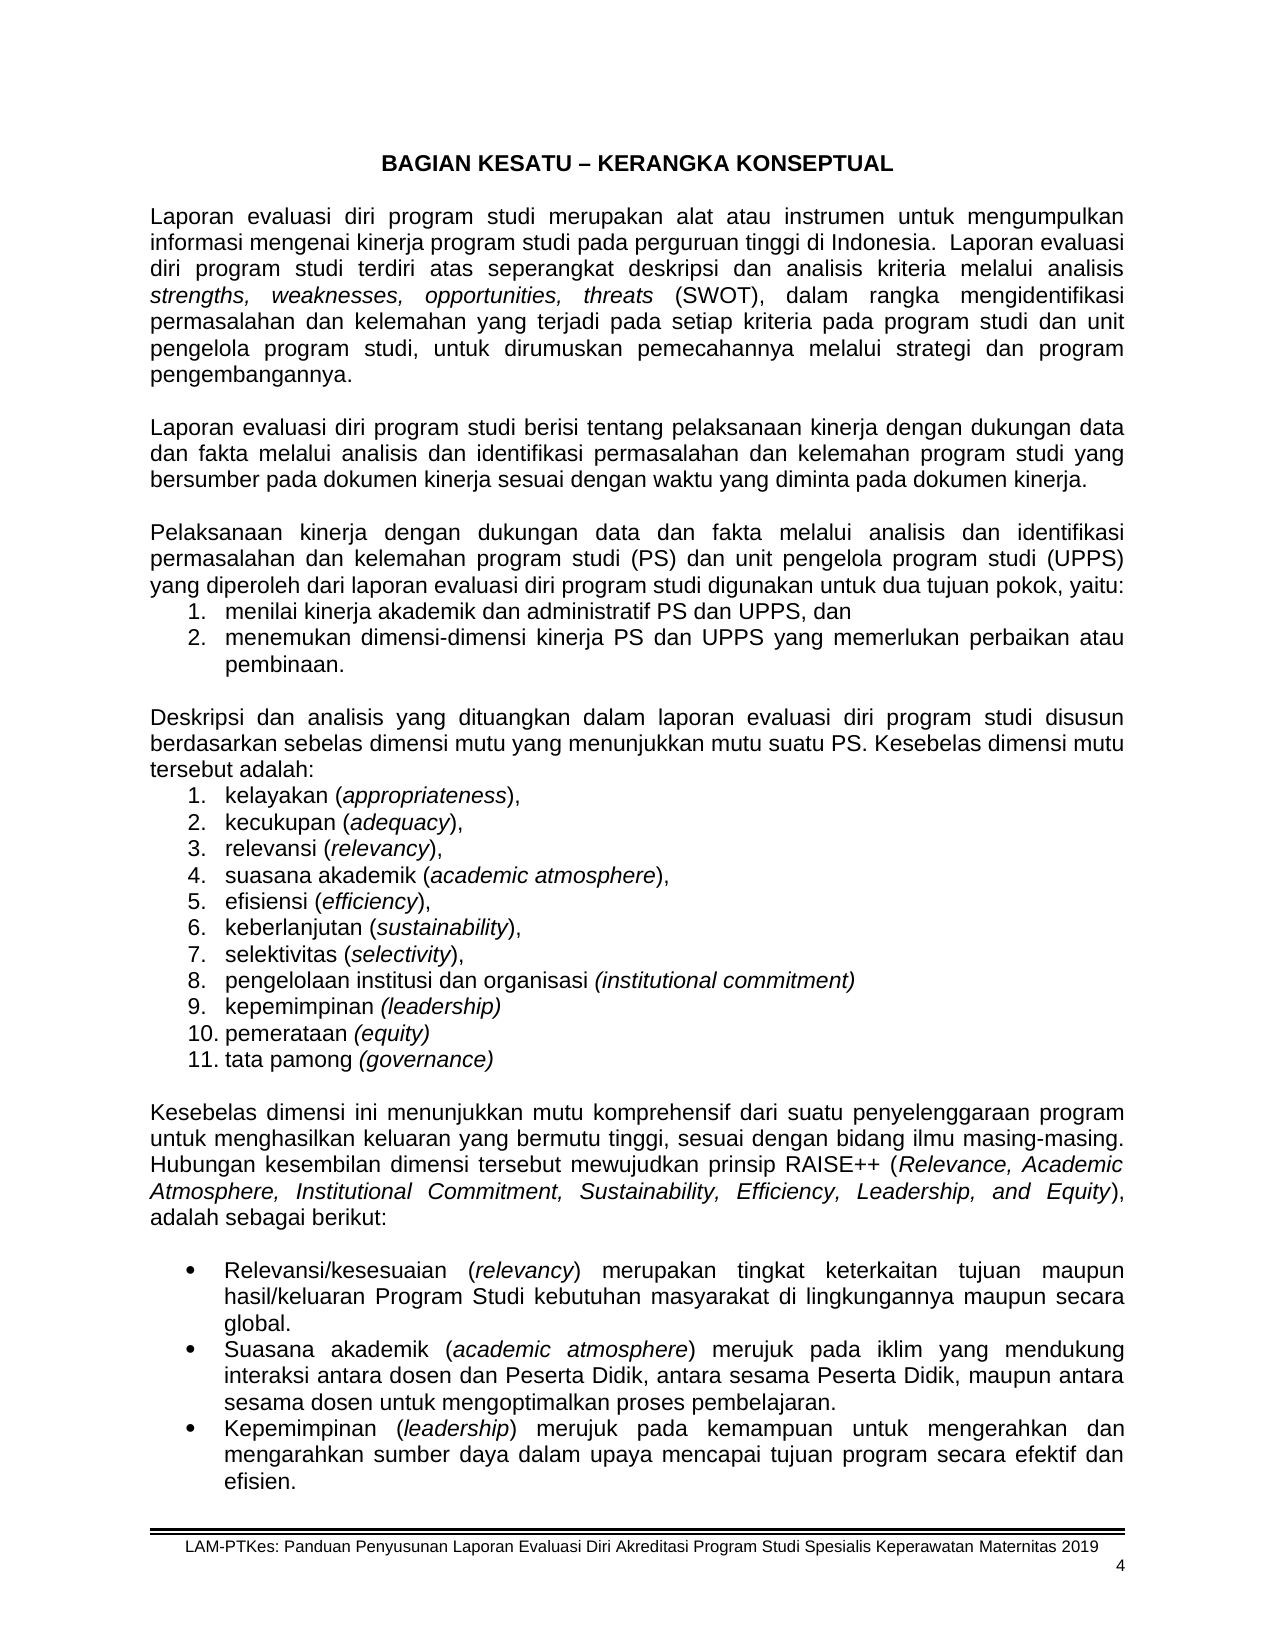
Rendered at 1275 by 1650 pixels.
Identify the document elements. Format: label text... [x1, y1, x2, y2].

list pengelolaan institusi dan organisasi (institutional commitment) [187, 967, 1125, 993]
list tata pamong (governance) [187, 1046, 1125, 1072]
list efisiensi (efficiency), [187, 888, 1125, 914]
subtitle BAGIAN KESATU – KERANGKA KONSEPTUAL [150, 150, 1125, 176]
text Kesebelas dimensi ini menunjukkan mutu komprehensif dari suatu penyelenggaraan program untuk menghasilkan keluaran yang bermutu tinggi, sesuai dengan bidang ilmu masing-masing. Hubungan kesembilan dimensi tersebut mewujudkan prinsip RAISE++ (Relevance, Academic Atmosphere, Institutional Commitment, Sustainability, Efficiency, Leadership, and Equity), adalah sebagai berikut: [150, 1099, 1125, 1231]
list kecukupan (adequacy), [187, 809, 1125, 835]
list menilai kinerja akademik dan administratif PS dan UPPS, dan [187, 598, 1125, 624]
list kepemimpinan (leadership) [187, 993, 1125, 1020]
list relevansi (relevancy), [187, 835, 1125, 862]
text Laporan evaluasi diri program studi berisi tentang pelaksanaan kinerja dengan dukungan data dan fakta melalui analisis dan identifikasi permasalahan dan kelemahan program studi yang bersumber pada dokumen kinerja sesuai dengan waktu yang diminta pada dokumen kinerja. [150, 413, 1125, 493]
list keberlanjutan (sustainability), [187, 914, 1125, 941]
text Pelaksanaan kinerja dengan dukungan data dan fakta melalui analisis dan identifikasi permasalahan dan kelemahan program studi (PS) dan unit pengelola program studi (UPPS) yang diperoleh dari laporan evaluasi diri program studi digunakan untuk dua tujuan pokok, yaitu: [150, 519, 1125, 598]
list suasana akademik (academic atmosphere), [187, 862, 1125, 888]
list Suasana akademik (academic atmosphere) merujuk pada iklim yang mendukung interaksi antara dosen dan Peserta Didik, antara sesama Peserta Didik, maupun antara sesama dosen untuk mengoptimalkan proses pembelajaran. [186, 1336, 1125, 1415]
text Laporan evaluasi diri program studi merupakan alat atau instrumen untuk mengumpulkan informasi mengenai kinerja program studi pada perguruan tinggi di Indonesia. Laporan evaluasi diri program studi terdiri atas seperangkat deskripsi dan analisis kriteria melalui analisis strengths, weaknesses, opportunities, threats (SWOT), dalam rangka mengidentifikasi permasalahan dan kelemahan yang terjadi pada setiap kriteria pada program studi dan unit pengelola program studi, untuk dirumuskan pemecahannya melalui strategi dan program pengembangannya. [150, 203, 1125, 387]
list Relevansi/kesesuaian (relevancy) merupakan tingkat keterkaitan tujuan maupun hasil/keluaran Program Studi kebutuhan masyarakat di lingkungannya maupun secara global. [186, 1257, 1125, 1336]
list selektivitas (selectivity), [187, 941, 1125, 967]
list kelayakan (appropriateness), [187, 782, 1125, 809]
list pemerataan (equity) [187, 1020, 1125, 1046]
list Kepemimpinan (leadership) merujuk pada kemampuan untuk mengerahkan dan mengarahkan sumber daya dalam upaya mencapai tujuan program secara efektif dan efisien. [186, 1415, 1125, 1494]
text Deskripsi dan analisis yang dituangkan dalam laporan evaluasi diri program studi disusun berdasarkan sebelas dimensi mutu yang menunjukkan mutu suatu PS. Kesebelas dimensi mutu tersebut adalah: [150, 703, 1125, 782]
list menemukan dimensi-dimensi kinerja PS dan UPPS yang memerlukan perbaikan atau pembinaan. [187, 624, 1125, 677]
